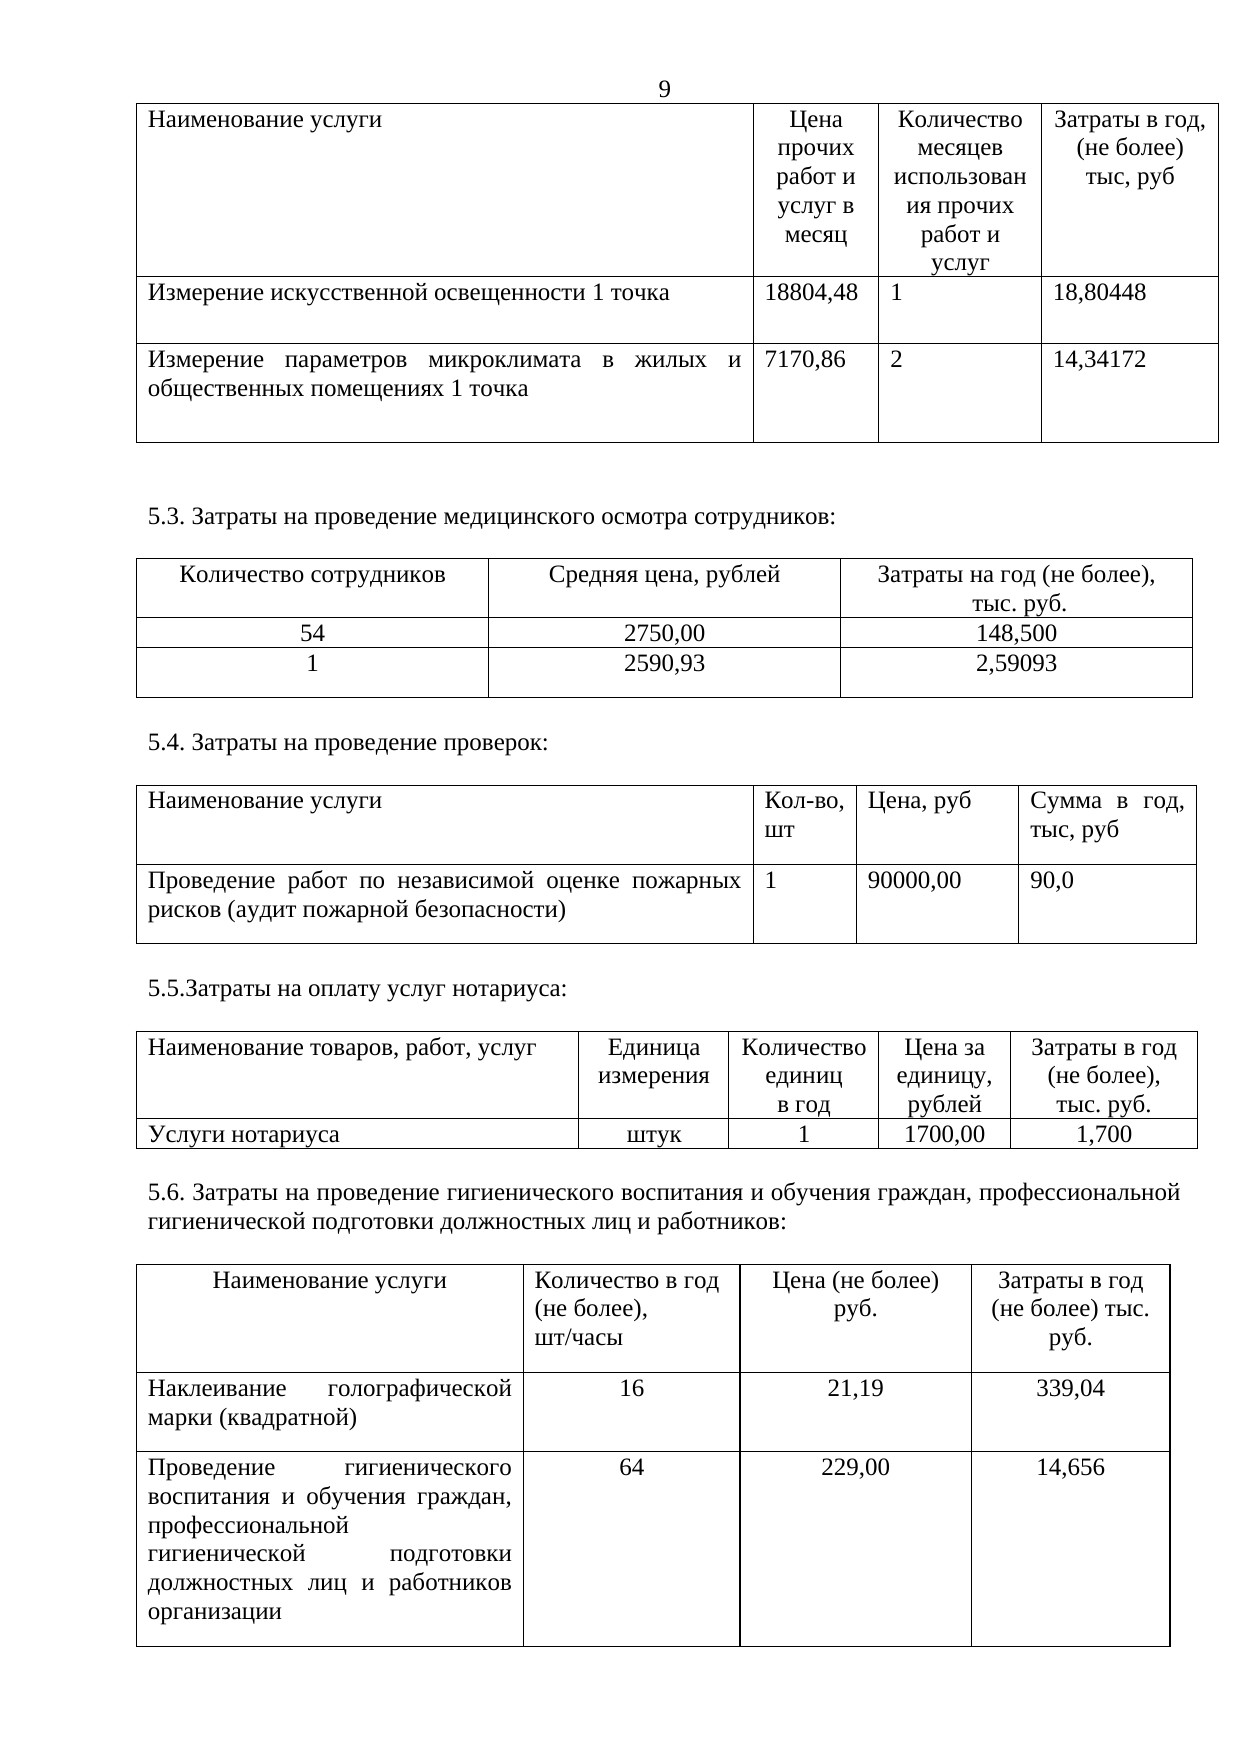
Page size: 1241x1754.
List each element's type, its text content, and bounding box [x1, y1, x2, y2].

table_cell 1 [137, 648, 488, 697]
table_cell Проведение работ по независимой оценке пожарных рисков (аудит пожарной безопасности) [137, 865, 753, 943]
table_cell 18,80448 [1042, 277, 1218, 343]
table_header Количество сотрудников [137, 559, 488, 617]
table_header Количество в год (не более), шт/часы [524, 1265, 739, 1372]
table_cell 7170,86 [754, 344, 878, 442]
table_cell Наклеивание голографической марки (квадратной) [137, 1373, 523, 1451]
table_header Сумма в год, тыс, руб [1019, 786, 1196, 864]
table_cell 90000,00 [857, 865, 1018, 943]
table_header Затраты в год, (не более) тыс, руб [1042, 104, 1218, 276]
table_header Наименование услуги [137, 1265, 523, 1372]
table_cell 148,500 [841, 618, 1192, 647]
table_header Цена (не более) руб. [741, 1265, 971, 1372]
table_cell 64 [524, 1452, 739, 1646]
table_cell 2 [879, 344, 1041, 442]
table_header Количество месяцев использования прочих работ и услуг [879, 104, 1041, 276]
text 5.3. Затраты на проведение медицинского осмотра сотрудников: [148, 501, 1181, 529]
table_header Единица измерения [579, 1032, 728, 1118]
table_cell 2,59093 [841, 648, 1192, 697]
table_cell Измерение параметров микроклимата в жилых и общественных помещениях 1 точка [137, 344, 753, 442]
table_cell 2590,93 [489, 648, 840, 697]
table_header Наименование услуги [137, 786, 753, 864]
table_cell 21,19 [741, 1373, 971, 1451]
table_header Средняя цена, рублей [489, 559, 840, 617]
table_cell 1700,00 [879, 1119, 1010, 1148]
table_cell 18804,48 [754, 277, 878, 343]
table_header Цена за единицу, рублей [879, 1032, 1010, 1118]
table_header Наименование услуги [137, 104, 753, 276]
table_cell штук [579, 1119, 728, 1148]
table_cell 2750,00 [489, 618, 840, 647]
table_header Количество единиц в год [729, 1032, 878, 1118]
table_cell 1 [879, 277, 1041, 343]
table_cell Измерение искусственной освещенности 1 точка [137, 277, 753, 343]
table_header Наименование товаров, работ, услуг [137, 1032, 578, 1118]
table_cell 14,656 [972, 1452, 1169, 1646]
table_cell 229,00 [741, 1452, 971, 1646]
table_cell Услуги нотариуса [137, 1119, 578, 1148]
table_cell 339,04 [972, 1373, 1169, 1451]
table_header Цена, руб [857, 786, 1018, 864]
table_header Кол-во, шт [754, 786, 856, 864]
table_cell 1 [729, 1119, 878, 1148]
table_header Цена прочих работ и услуг в месяц [754, 104, 878, 276]
table_cell 14,34172 [1042, 344, 1218, 442]
table_cell 90,0 [1019, 865, 1196, 943]
table_cell 16 [524, 1373, 739, 1451]
table_header Затраты в год (не более), тыс. руб. [1011, 1032, 1197, 1118]
table_header Затраты в год (не более) тыс. руб. [972, 1265, 1169, 1372]
text 5.4. Затраты на проведение проверок: [148, 727, 1181, 756]
text 5.5.Затраты на оплату услуг нотариуса: [148, 973, 1181, 1002]
table_header Затраты на год (не более), тыс. руб. [841, 559, 1192, 617]
table_cell 1,700 [1011, 1119, 1197, 1148]
table_cell 1 [754, 865, 856, 943]
table_cell Проведение гигиенического воспитания и обучения граждан, профессиональной гигиенической подготовки должностных лиц и работников организации [137, 1452, 523, 1646]
table_cell 54 [137, 618, 488, 647]
text 5.6. Затраты на проведение гигиенического воспитания и обучения граждан, профессиональной гигиенической подготовки должностных лиц и работников: [148, 1177, 1181, 1235]
